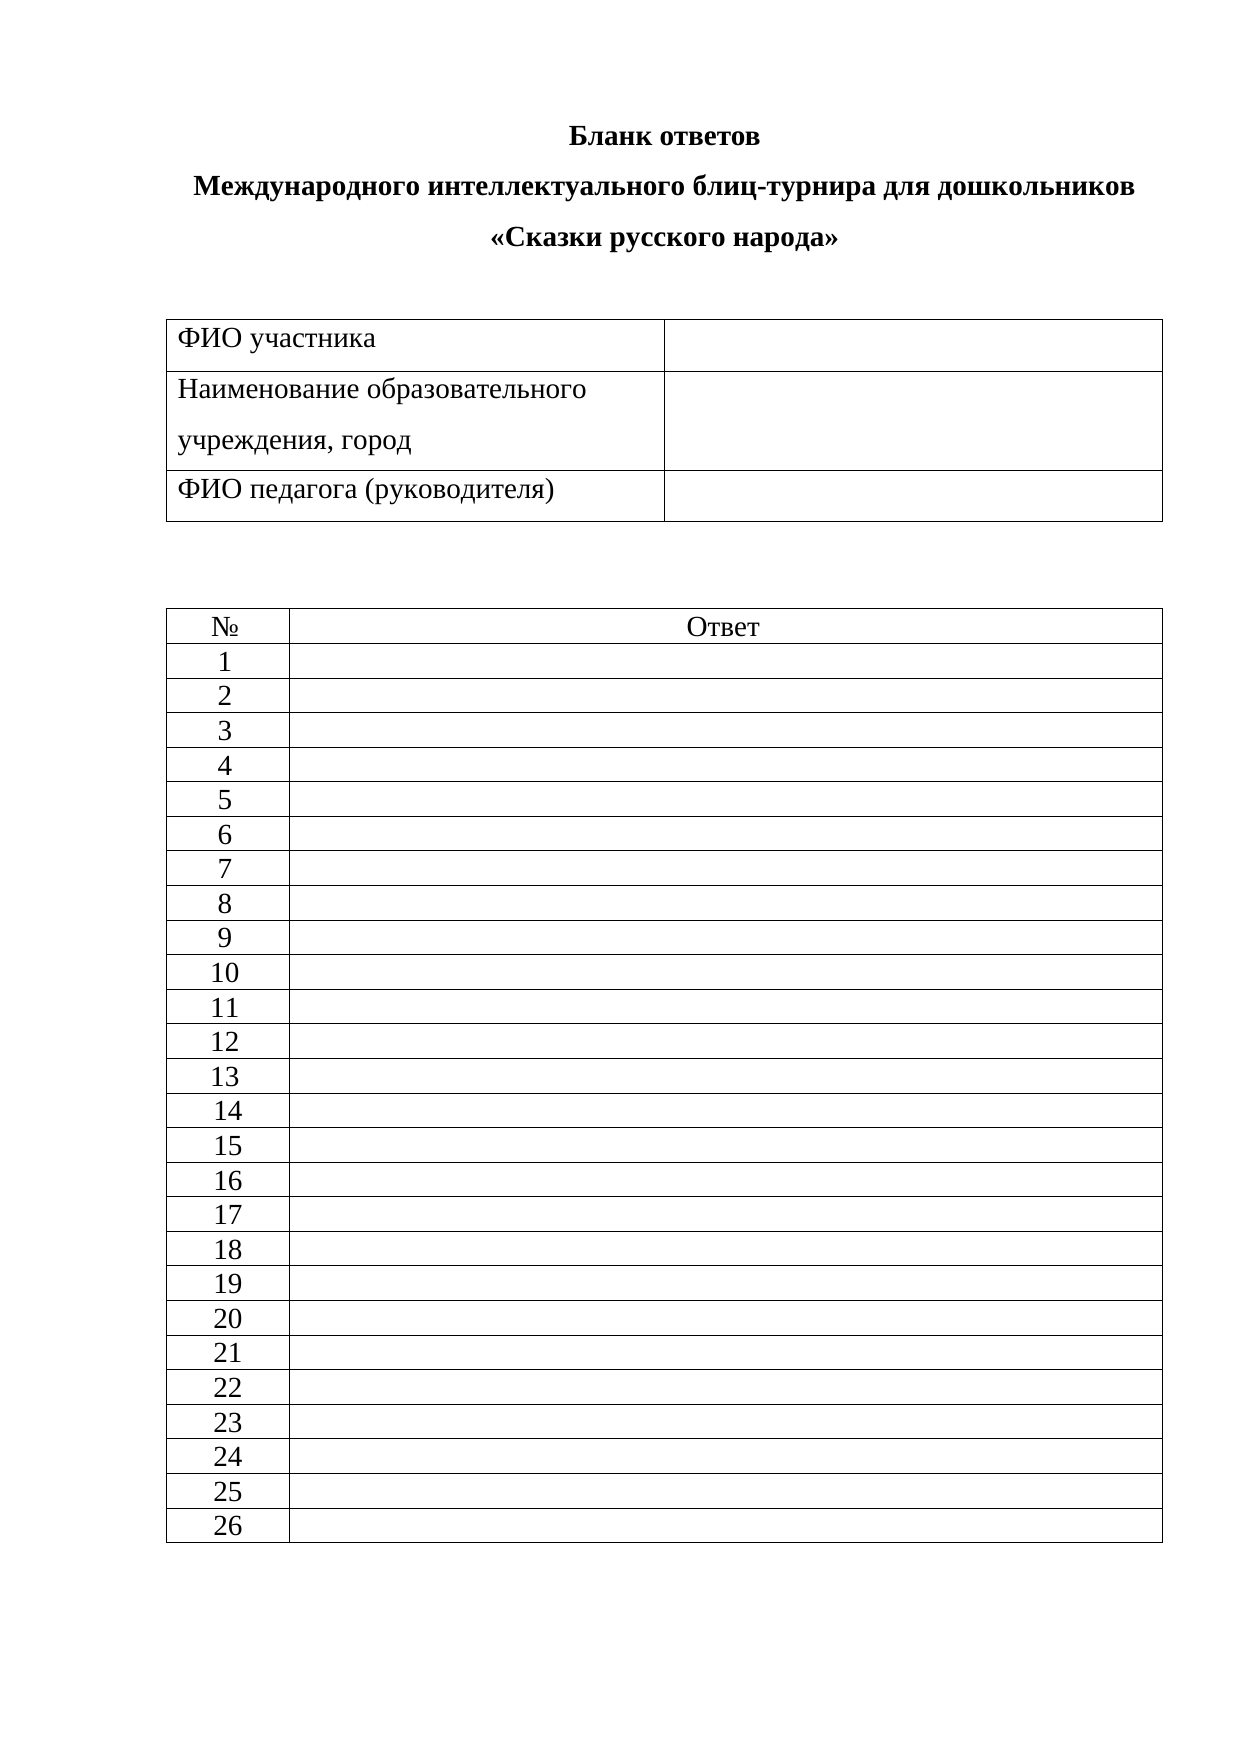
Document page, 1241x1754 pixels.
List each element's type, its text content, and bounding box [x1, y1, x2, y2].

table_cell 26 [167, 1509, 289, 1542]
table_cell 3 [167, 713, 289, 747]
table_cell [290, 748, 1162, 781]
table_cell [290, 1336, 1162, 1369]
table_cell 13 [167, 1059, 289, 1092]
table_cell 16 [167, 1163, 289, 1196]
table_cell [290, 1266, 1162, 1300]
table_cell 14 [167, 1094, 289, 1127]
table_cell [290, 1163, 1162, 1196]
table_cell 20 [167, 1301, 289, 1334]
table_cell [290, 679, 1162, 712]
table_cell 17 [167, 1197, 289, 1231]
table_cell [665, 471, 1162, 521]
table_cell 2 [167, 679, 289, 712]
table_header ФИО участника [167, 320, 664, 371]
table_cell 23 [167, 1405, 289, 1438]
table_cell [290, 990, 1162, 1023]
table_cell 24 [167, 1439, 289, 1473]
table_cell [290, 1128, 1162, 1162]
table_cell 18 [167, 1232, 289, 1265]
table_cell 6 [167, 817, 289, 850]
table_cell [290, 1405, 1162, 1438]
table_cell 19 [167, 1266, 289, 1300]
table_cell [290, 1301, 1162, 1334]
table_cell 15 [167, 1128, 289, 1162]
table_cell [290, 1232, 1162, 1265]
table_cell 4 [167, 748, 289, 781]
text «Сказки русского народа» [177, 219, 1152, 252]
table_cell 10 [167, 955, 289, 989]
table_cell [290, 817, 1162, 850]
table_cell 11 [167, 990, 289, 1023]
table_cell [290, 1094, 1162, 1127]
table_cell 7 [167, 851, 289, 885]
table_cell ФИО педагога (руководителя) [167, 471, 664, 521]
subtitle Бланк ответов [177, 118, 1152, 152]
table_cell [290, 1059, 1162, 1092]
table_cell 8 [167, 886, 289, 919]
subtitle Международного интеллектуального блиц-турнира для дошкольников [177, 168, 1152, 202]
table_cell 21 [167, 1336, 289, 1369]
table_cell [290, 1509, 1162, 1542]
table_cell [290, 713, 1162, 747]
table_cell [290, 1439, 1162, 1473]
table_cell 22 [167, 1370, 289, 1404]
table_cell 12 [167, 1024, 289, 1058]
table_cell [290, 851, 1162, 885]
table_cell Наименование образовательного учреждения, город [167, 372, 664, 470]
table_cell [290, 644, 1162, 677]
table_cell 1 [167, 644, 289, 677]
table_header № [167, 609, 289, 643]
table_cell [290, 955, 1162, 989]
table_cell 9 [167, 921, 289, 954]
table_cell [665, 372, 1162, 470]
table_cell [290, 1474, 1162, 1507]
table_cell 25 [167, 1474, 289, 1507]
table_cell [290, 782, 1162, 816]
table_cell [290, 1024, 1162, 1058]
table_cell [290, 886, 1162, 919]
table_cell [290, 921, 1162, 954]
table_header [665, 320, 1162, 371]
table_cell 5 [167, 782, 289, 816]
table_cell [290, 1370, 1162, 1404]
table_header Ответ [290, 609, 1162, 643]
table_cell [290, 1197, 1162, 1231]
